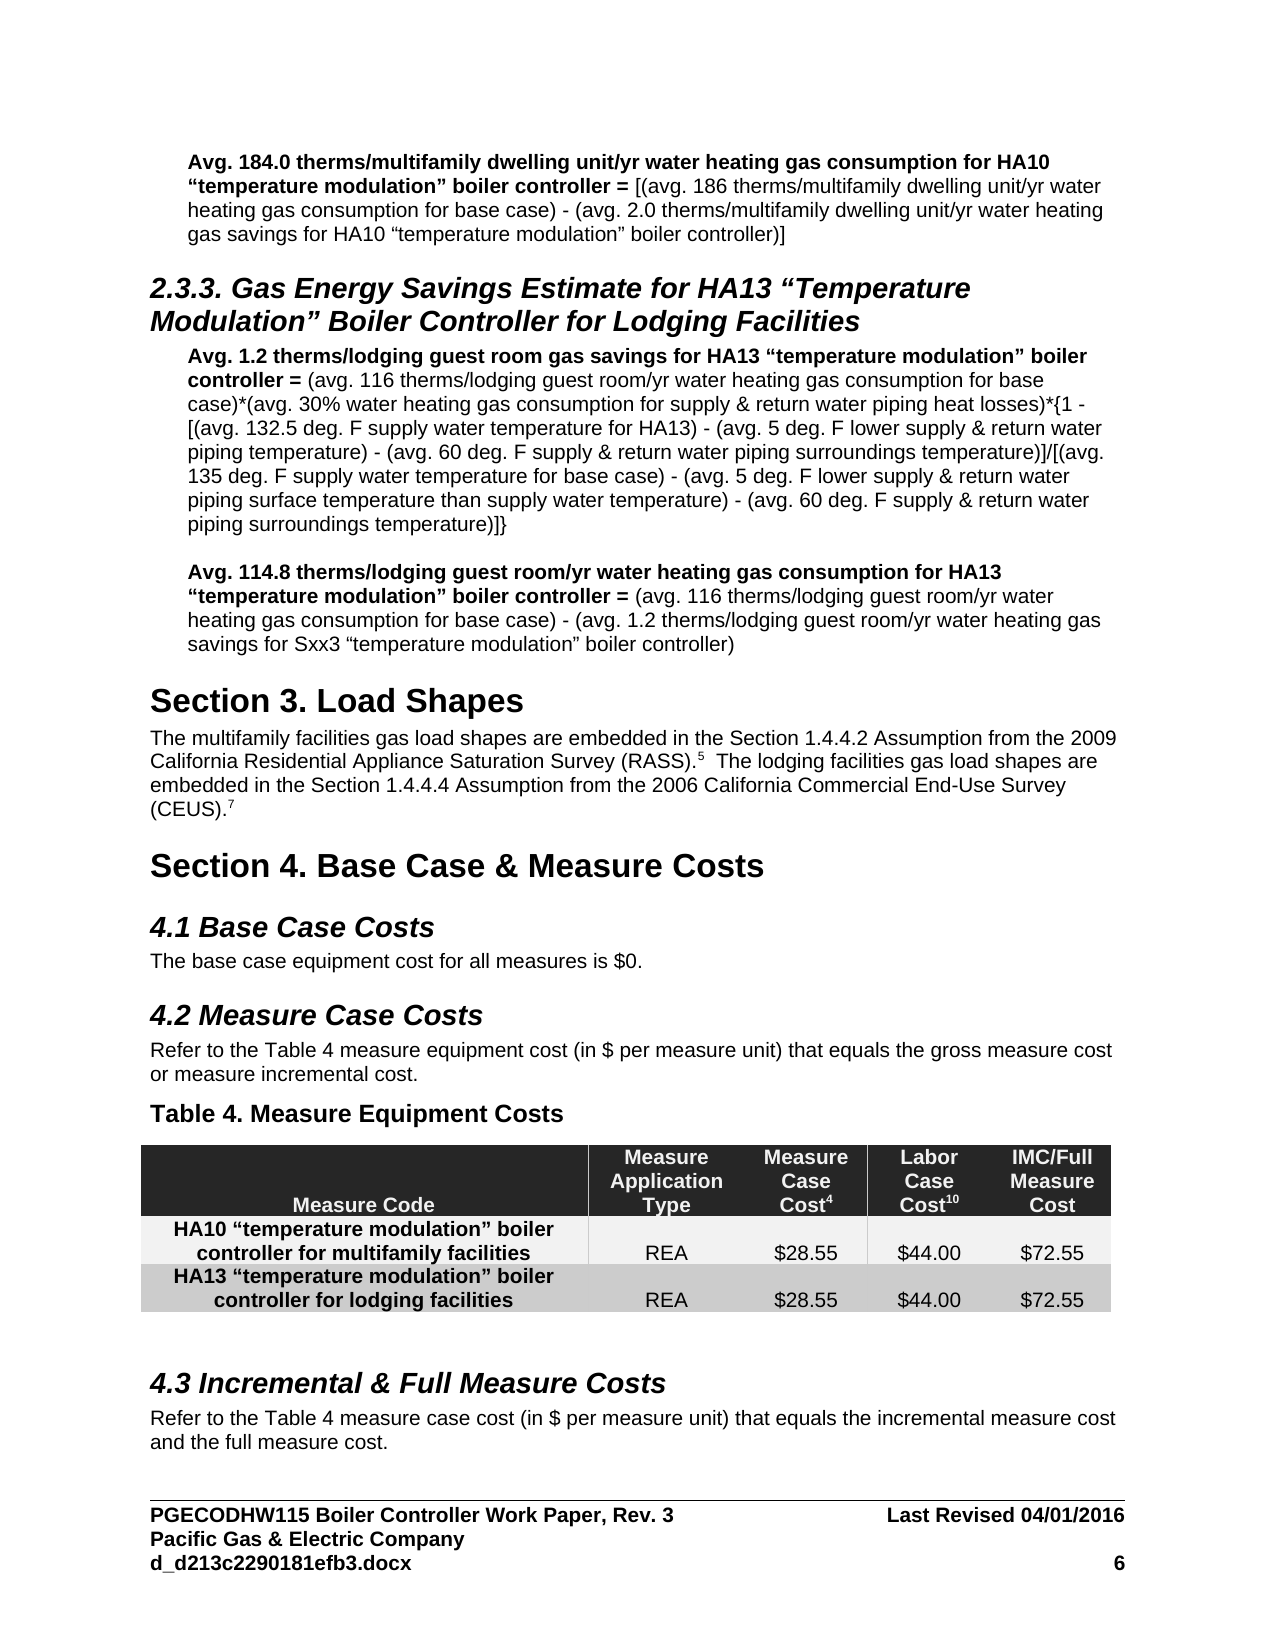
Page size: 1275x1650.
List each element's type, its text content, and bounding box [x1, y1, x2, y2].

text The base case equipment cost for all measures is $0. [150, 949, 1125, 973]
subtitle Section 4. Base Case & Measure Costs [150, 846, 1125, 884]
subtitle 4.2 Measure Case Costs [150, 998, 1125, 1032]
text Refer to the Table 4 measure equipment cost (in $ per measure unit) that equals the gross measure cost or measure incremental cost. [150, 1038, 1125, 1086]
table_cell $44.00 [868, 1264, 991, 1312]
table_cell REA [589, 1216, 744, 1264]
text The multifamily facilities gas load shapes are embedded in the Section 1.4.4.2 Assumption from the 2009 California Residential Appliance Saturation Survey (RASS).5 The lodging facilities gas load shapes are embedded in the Section 1.4.4.4 Assumption from the 2006 California Commercial End-Use Survey (CEUS).7 [150, 725, 1125, 821]
table_cell REA [589, 1264, 744, 1312]
table_cell HA13 “temperature modulation” boiler controller for lodging facilities [141, 1264, 588, 1312]
table_header Labor Case Cost10 [868, 1145, 991, 1216]
subtitle 4.1 Base Case Costs [150, 909, 1125, 943]
table_header Measure Code [141, 1145, 588, 1216]
table_cell $72.55 [991, 1216, 1111, 1264]
table_header Measure Application Type [589, 1145, 744, 1216]
subtitle Section 3. Load Shapes [150, 681, 1125, 719]
table_cell $28.55 [744, 1216, 867, 1264]
table_header IMC/Full Measure Cost [991, 1145, 1111, 1216]
text Avg. 184.0 therms/multifamily dwelling unit/yr water heating gas consumption for HA10 “temperature modulation” boiler controller = [(avg. 186 therms/multifamily dwelling unit/yr water heating gas consumption for base case) - (avg. 2.0 therms/multifamily dwelling unit/yr water heating gas savings for HA10 “temperature modulation” boiler controller)] [187, 150, 1125, 246]
table_cell $72.55 [991, 1264, 1111, 1312]
text Refer to the Table 4 measure case cost (in $ per measure unit) that equals the incremental measure cost and the full measure cost. [150, 1406, 1125, 1453]
table_header Measure Case Cost4 [744, 1145, 867, 1216]
text Avg. 1.2 therms/lodging guest room gas savings for HA13 “temperature modulation” boiler controller = (avg. 116 therms/lodging guest room/yr water heating gas consumption for base case)*(avg. 30% water heating gas consumption for supply & return water piping heat losses)*{1 - [(avg. 132.5 deg. F supply water temperature for HA13) - (avg. 5 deg. F lower supply & return water piping temperature) - (avg. 60 deg. F supply & return water piping surroundings temperature)]/[(avg. 135 deg. F supply water temperature for base case) - (avg. 5 deg. F lower supply & return water piping surface temperature than supply water temperature) - (avg. 60 deg. F supply & return water piping surroundings temperature)]} [187, 344, 1125, 536]
text Table 4. Measure Equipment Costs [150, 1098, 1125, 1127]
subtitle 4.3 Incremental & Full Measure Costs [150, 1366, 1125, 1399]
table_cell $28.55 [744, 1264, 867, 1312]
table_cell $44.00 [868, 1216, 991, 1264]
text Avg. 114.8 therms/lodging guest room/yr water heating gas consumption for HA13 “temperature modulation” boiler controller = (avg. 116 therms/lodging guest room/yr water heating gas consumption for base case) - (avg. 1.2 therms/lodging guest room/yr water heating gas savings for Sxx3 “temperature modulation” boiler controller) [187, 560, 1125, 656]
table_cell HA10 “temperature modulation” boiler controller for multifamily facilities [141, 1216, 588, 1264]
subtitle 2.3.3. Gas Energy Savings Estimate for HA13 “Temperature Modulation” Boiler Controller for Lodging Facilities [150, 271, 1125, 338]
